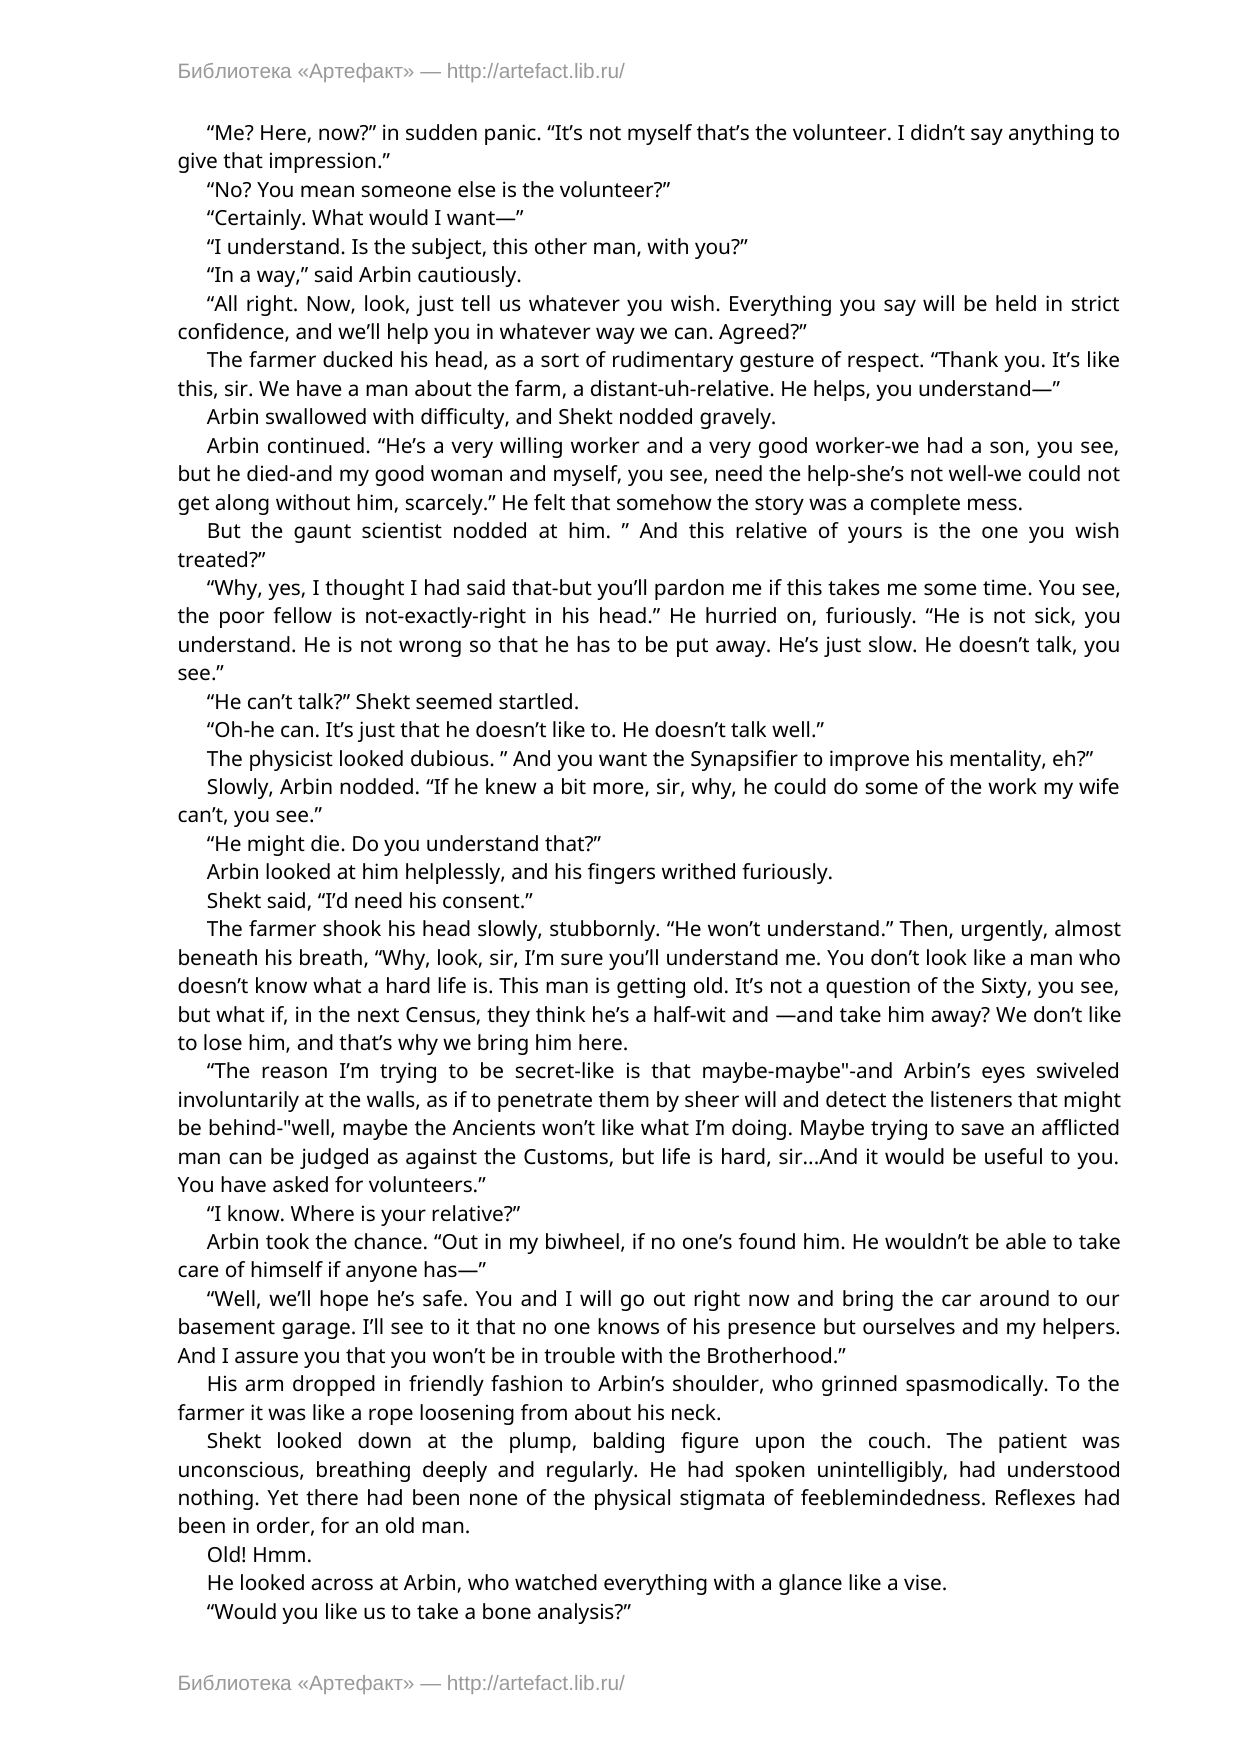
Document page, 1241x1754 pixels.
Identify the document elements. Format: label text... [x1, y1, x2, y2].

text Arbin continued. “He’s a very willing worker and a very good worker-we had a son, you see, but he died-and my good woman and myself, you see, need the help-she’s not well-we could not get along without him, scarcely.” He felt that somehow the story was a complete mess. [177, 431, 1122, 516]
text “No? You mean someone else is the volunteer?” [177, 175, 1122, 203]
text He looked across at Arbin, who watched everything with a glance like a vise. [177, 1568, 1122, 1597]
text “Would you like us to take a bone analysis?” [177, 1597, 1122, 1625]
text “I understand. Is the subject, this other man, with you?” [177, 232, 1122, 260]
text Arbin swallowed with difficulty, and Shekt nodded gravely. [177, 402, 1122, 431]
text Old! Hmm. [177, 1540, 1122, 1568]
text “In a way,” said Arbin cautiously. [177, 260, 1122, 289]
text “He might die. Do you understand that?” [177, 829, 1122, 857]
text “Well, we’ll hope he’s safe. You and I will go out right now and bring the car around to our basement garage. I’ll see to it that no one knows of his presence but ourselves and my helpers. And I assure you that you won’t be in trouble with the Brotherhood.” [177, 1284, 1122, 1369]
text His arm dropped in friendly fashion to Arbin’s shoulder, who grinned spasmodically. To the farmer it was like a rope loosening from about his neck. [177, 1369, 1122, 1426]
text The farmer ducked his head, as a sort of rudimentary gesture of respect. “Thank you. It’s like this, sir. We have a man about the farm, a distant-uh-relative. He helps, you understand—” [177, 346, 1122, 402]
text “Me? Here, now?” in sudden panic. “It’s not myself that’s the volunteer. I didn’t say anything to give that impression.” [177, 118, 1122, 175]
text “All right. Now, look, just tell us whatever you wish. Everything you say will be held in strict confidence, and we’ll help you in whatever way we can. Agreed?” [177, 289, 1122, 346]
text “I know. Where is your relative?” [177, 1199, 1122, 1227]
text Arbin took the chance. “Out in my biwheel, if no one’s found him. He wouldn’t be able to take care of himself if anyone has—” [177, 1227, 1122, 1284]
text But the gaunt scientist nodded at him. ” And this relative of yours is the one you wish treated?” [177, 516, 1122, 573]
text The farmer shook his head slowly, stubbornly. “He won’t understand.” Then, urgently, almost beneath his breath, “Why, look, sir, I’m sure you’ll understand me. You don’t look like a man who doesn’t know what a hard life is. This man is getting old. It’s not a question of the Sixty, you see, but what if, in the next Census, they think he’s a half-wit and —and take him away? We don’t like to lose him, and that’s why we bring him here. [177, 914, 1122, 1057]
text Slowly, Arbin nodded. “If he knew a bit more, sir, why, he could do some of the work my wife can’t, you see.” [177, 772, 1122, 829]
text Shekt said, “I’d need his consent.” [177, 886, 1122, 914]
text “Why, yes, I thought I had said that-but you’ll pardon me if this takes me some time. You see, the poor fellow is not-exactly-right in his head.” He hurried on, furiously. “He is not sick, you understand. He is not wrong so that he has to be put away. He’s just slow. He doesn’t talk, you see.” [177, 573, 1122, 687]
text “The reason I’m trying to be secret-like is that maybe-maybe"-and Arbin’s eyes swiveled involuntarily at the walls, as if to penetrate them by sheer will and detect the listeners that might be behind-"well, maybe the Ancients won’t like what I’m doing. Maybe trying to save an afflicted man can be judged as against the Customs, but life is hard, sir...And it would be useful to you. You have asked for volunteers.” [177, 1057, 1122, 1199]
text “Certainly. What would I want—” [177, 203, 1122, 232]
text “He can’t talk?” Shekt seemed startled. [177, 687, 1122, 715]
text The physicist looked dubious. ” And you want the Synapsifier to improve his mentality, eh?” [177, 744, 1122, 772]
text Shekt looked down at the plump, balding figure upon the couch. The patient was unconscious, breathing deeply and regularly. He had spoken unintelligibly, had understood nothing. Yet there had been none of the physical stigmata of feeblemindedness. Reflexes had been in order, for an old man. [177, 1426, 1122, 1540]
text Arbin looked at him helplessly, and his fingers writhed furiously. [177, 857, 1122, 886]
text “Oh-he can. It’s just that he doesn’t like to. He doesn’t talk well.” [177, 715, 1122, 744]
